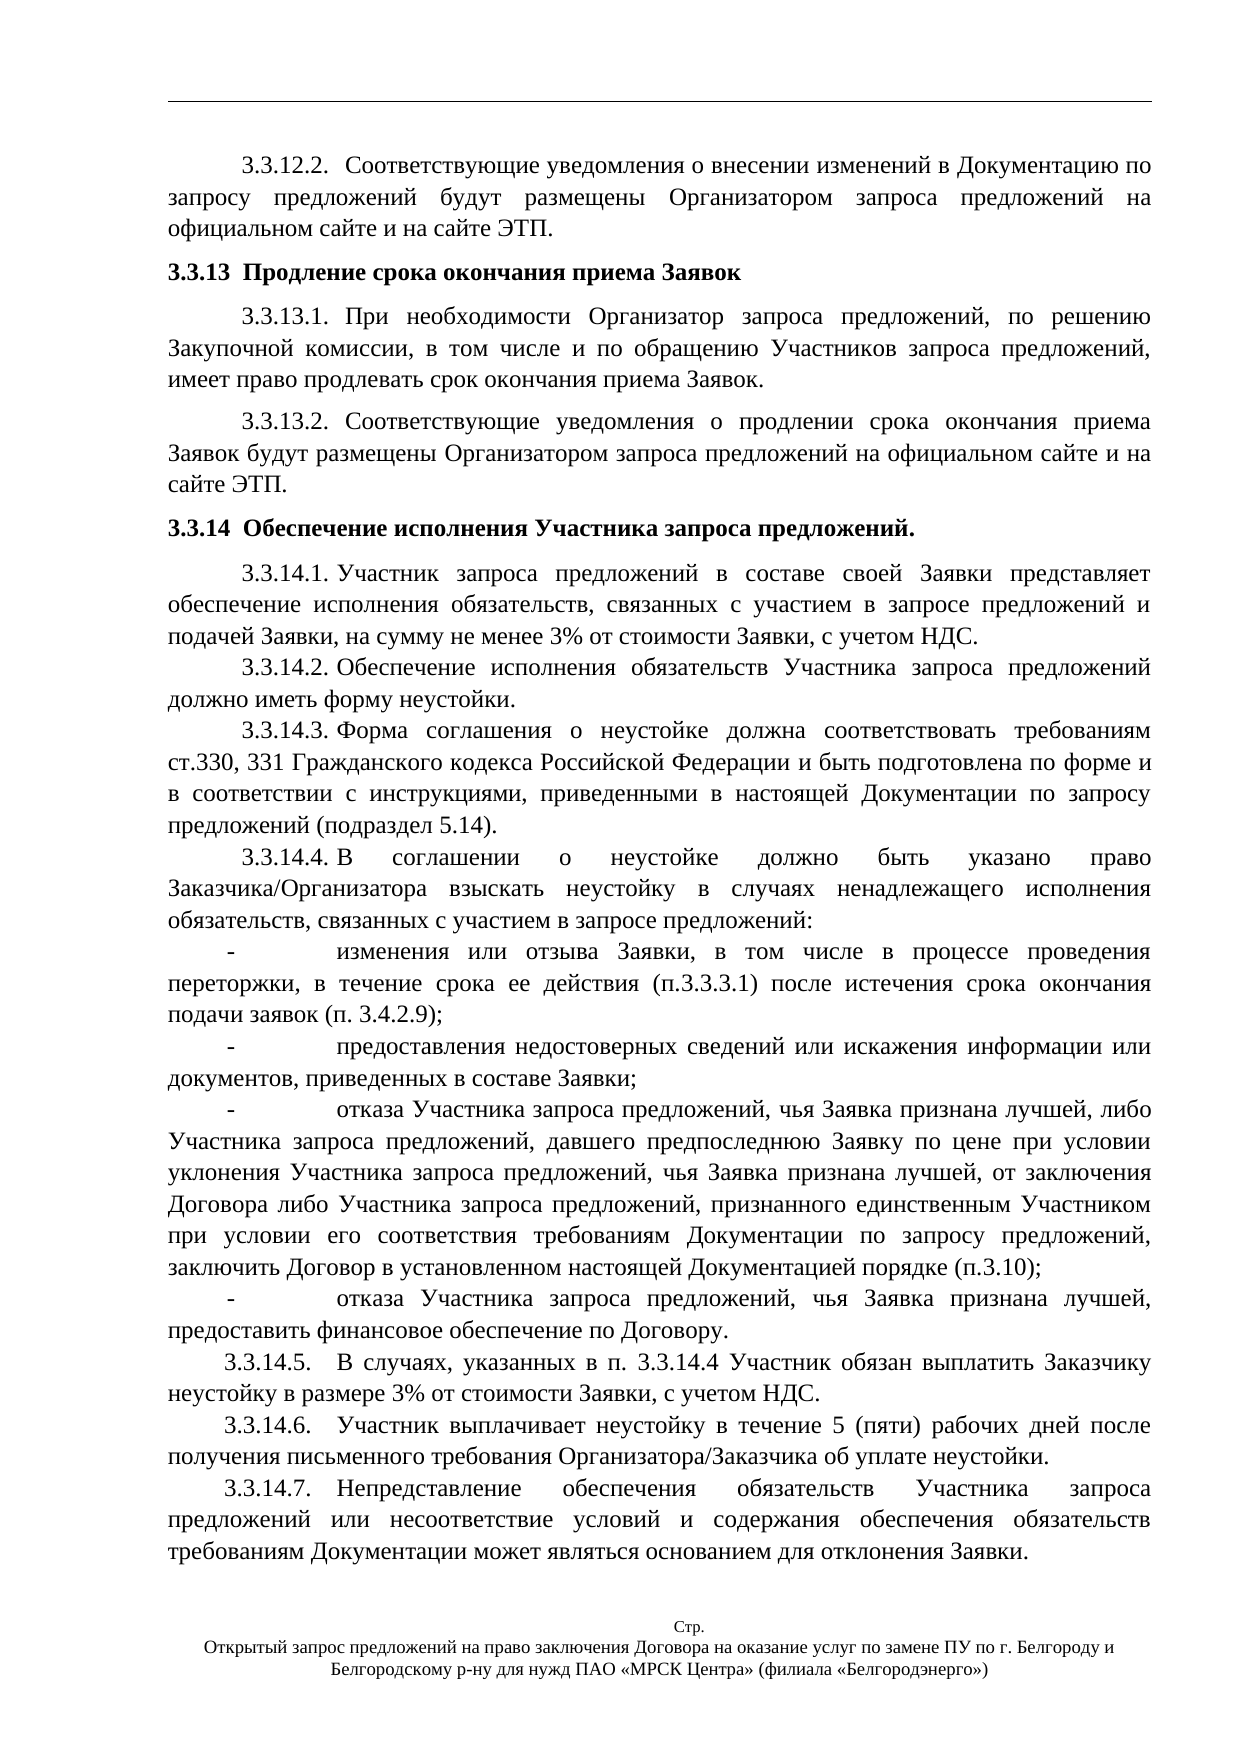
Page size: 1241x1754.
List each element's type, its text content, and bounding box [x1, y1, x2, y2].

subtitle Обеспечение исполнения Участника запроса предложений. [168, 513, 1152, 542]
list предоставления недостоверных сведений или искажения информации или документов, приведенных в составе Заявки; [168, 1031, 1152, 1091]
list Участник запроса предложений в составе своей Заявки представляет обеспечение исполнения обязательств, связанных с участием в запросе предложений и подачей Заявки, на сумму не менее 3% от стоимости Заявки, с учетом НДС. [168, 558, 1152, 649]
subtitle Продление срока окончания приема Заявок [168, 257, 1152, 286]
list Обеспечение исполнения обязательств Участника запроса предложений должно иметь форму неустойки. [168, 652, 1152, 713]
list Непредставление обеспечения обязательств Участника запроса предложений или несоответствие условий и содержания обеспечения обязательств требованиям Документации может являться основанием для отклонения Заявки. [168, 1473, 1152, 1565]
list отказа Участника запроса предложений, чья Заявка признана лучшей, либо Участника запроса предложений, давшего предпоследнюю Заявку по цене при условии уклонения Участника запроса предложений, чья Заявка признана лучшей, от заключения Договора либо Участника запроса предложений, признанного единственным Участником при условии его соответствия требованиям Документации по запросу предложений, заключить Договор в установленном настоящей Документацией порядке (п.3.10); [168, 1094, 1152, 1281]
list При необходимости Организатор запроса предложений, по решению Закупочной комиссии, в том числе и по обращению Участников запроса предложений, имеет право продлевать срок окончания приема Заявок. [168, 301, 1152, 393]
list Соответствующие уведомления о продлении срока окончания приема Заявок будут размещены Организатором запроса предложений на официальном сайте и на сайте ЭТП. [168, 406, 1152, 498]
list В соглашении о неустойке должно быть указано право Заказчика/Организатора взыскать неустойку в случаях ненадлежащего исполнения обязательств, связанных с участием в запросе предложений: [168, 842, 1152, 933]
list Соответствующие уведомления о внесении изменений в Документацию по запросу предложений будут размещены Организатором запроса предложений на официальном сайте и на сайте ЭТП. [168, 150, 1152, 242]
list отказа Участника запроса предложений, чья Заявка признана лучшей, предоставить финансовое обеспечение по Договору. [168, 1283, 1152, 1344]
list Участник выплачивает неустойку в течение 5 (пяти) рабочих дней после получения письменного требования Организатора/Заказчика об уплате неустойки. [168, 1410, 1152, 1470]
list Форма соглашения о неустойке должна соответствовать требованиям ст.330, 331 Гражданского кодекса Российской Федерации и быть подготовлена по форме и в соответствии с инструкциями, приведенными в настоящей Документации по запросу предложений (подраздел 5.14). [168, 715, 1152, 839]
